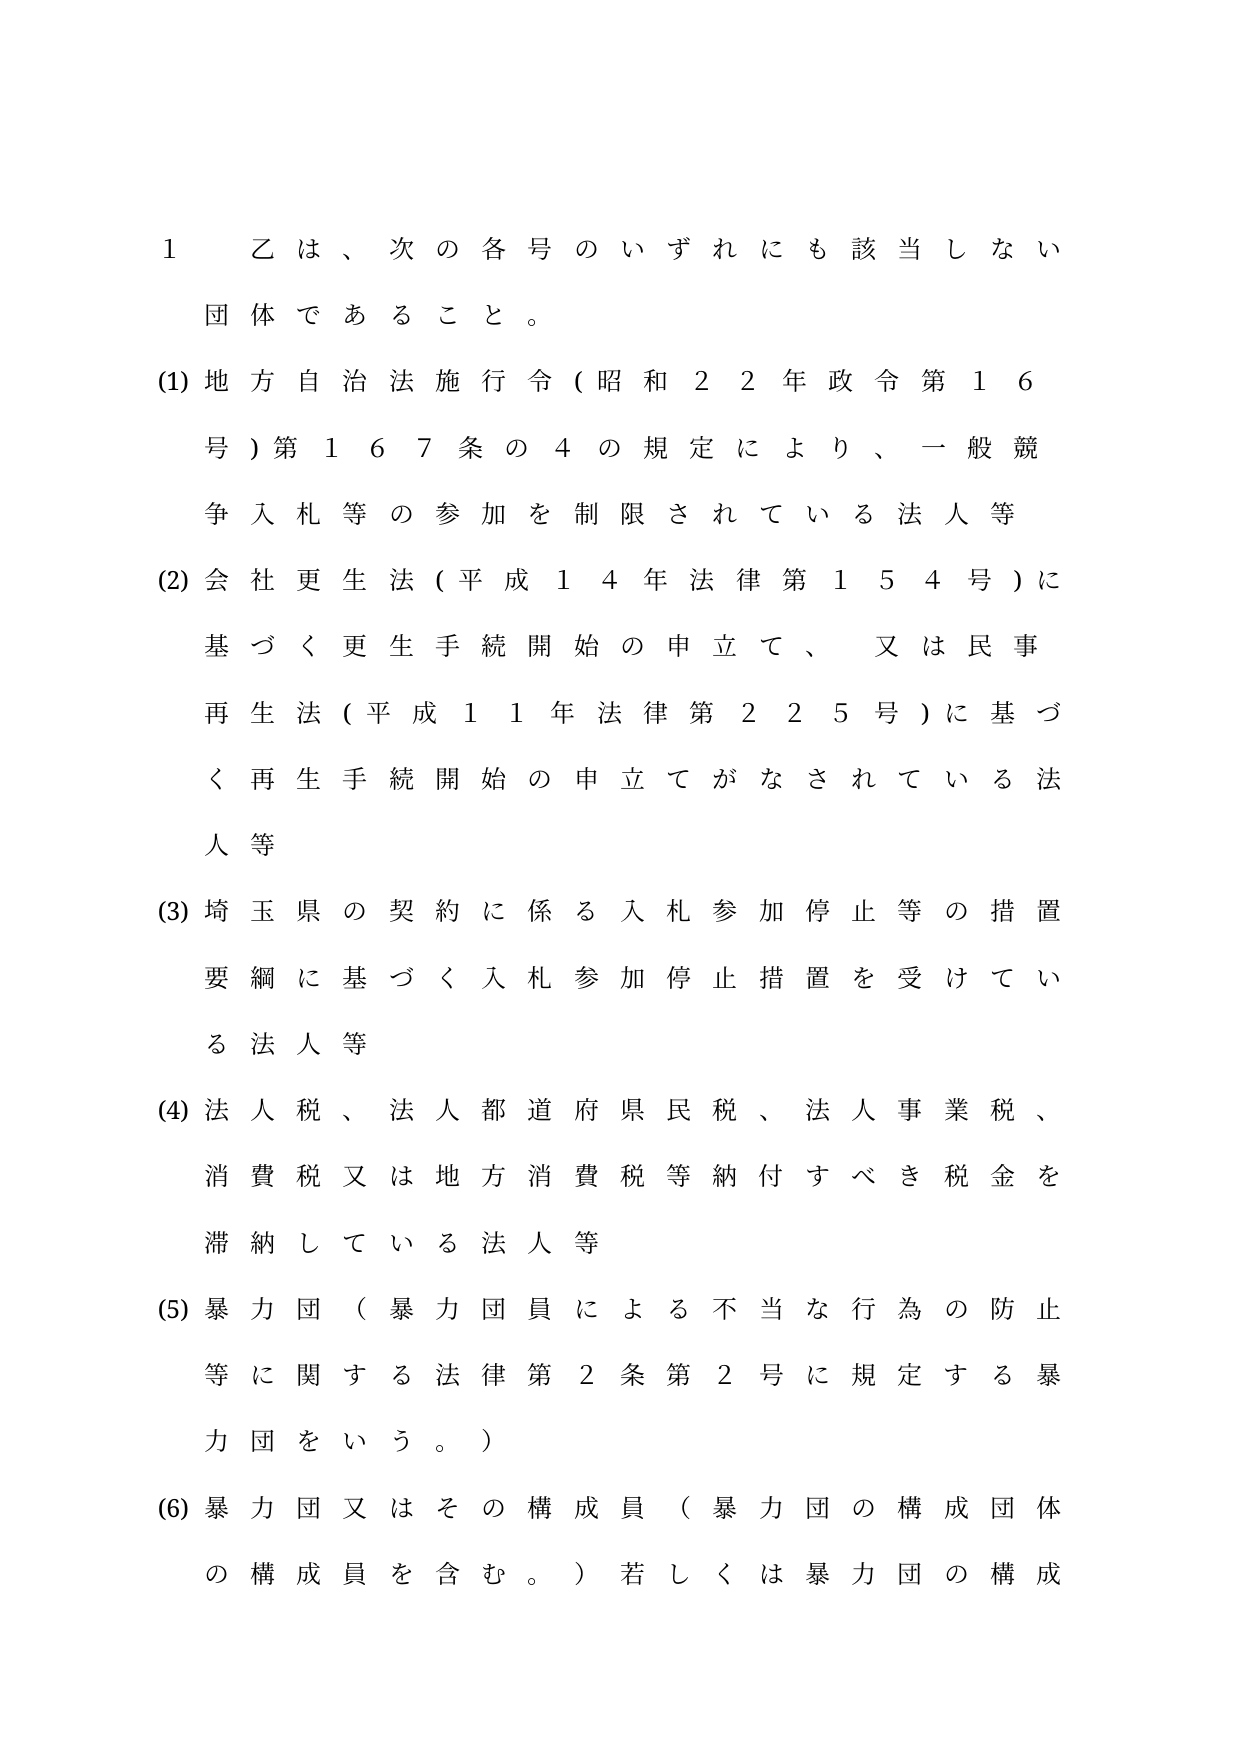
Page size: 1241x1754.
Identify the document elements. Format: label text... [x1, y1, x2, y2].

text (5)暴力団（暴力団員による不当な行為の防止等に関する法律第２条第２号に規定する暴力団をいう。） [157, 1274, 1103, 1473]
text (3)埼玉県の契約に係る入札参加停止等の措置要綱に基づく入札参加停止措置を受けている法人等 [157, 877, 1103, 1076]
text １ 乙は、次の各号のいずれにも該当しない団体であること。 [157, 214, 1103, 347]
text (1)地方自治法施行令(昭和２２年政令第１６号)第１６７条の４の規定により、一般競争入札等の参加を制限されている法人等 [157, 347, 1103, 546]
text (2)会社更生法(平成１４年法律第１５４号)に基づく更生手続開始の申立て、 又は民事再生法(平成１１年法律第２２５号)に基づく再生手続開始の申立てがなされている法人等 [157, 546, 1103, 877]
text (4)法人税、法人都道府県民税、法人事業税、消費税又は地方消費税等納付すべき税金を滞納している法人等 [157, 1076, 1103, 1274]
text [157, 1473, 1103, 1606]
